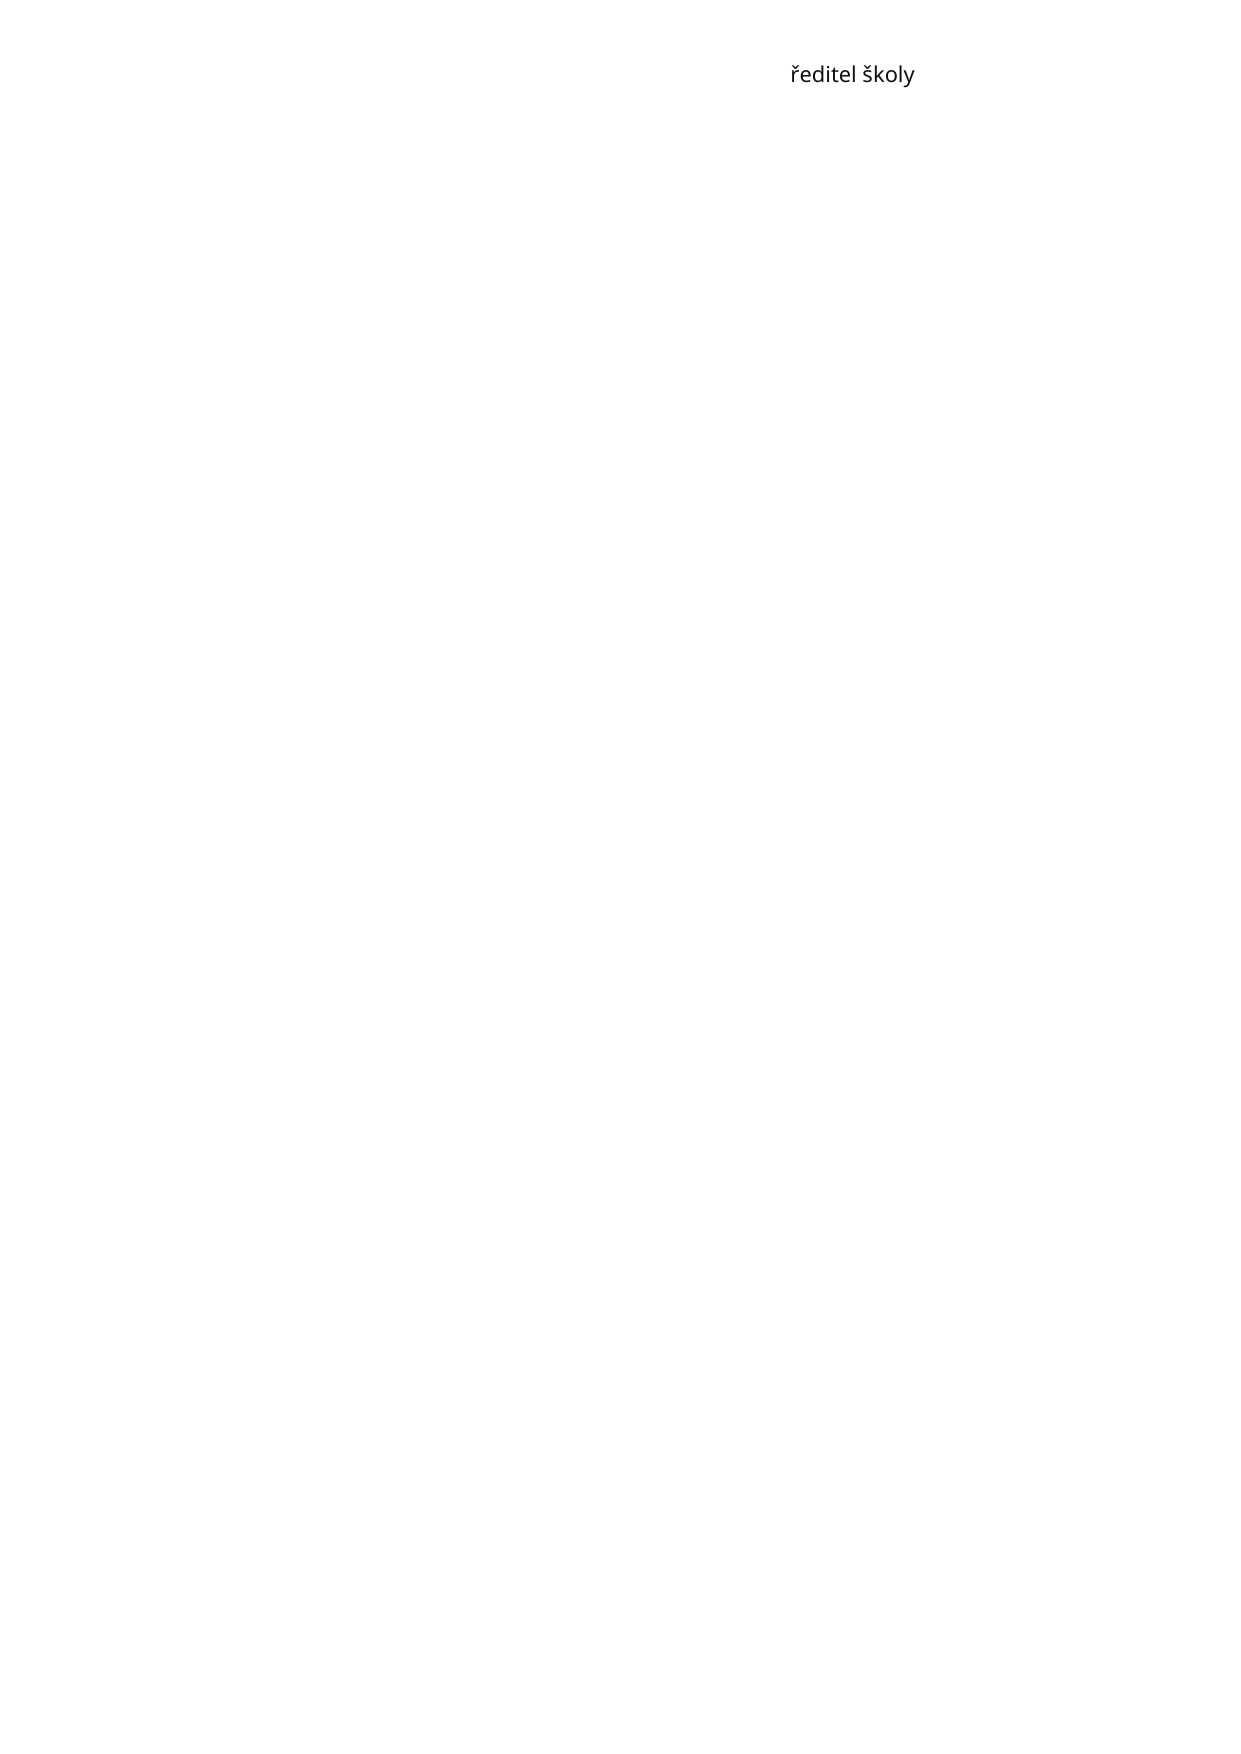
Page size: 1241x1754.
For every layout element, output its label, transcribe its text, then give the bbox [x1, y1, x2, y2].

text ředitel školy [148, 59, 1093, 89]
